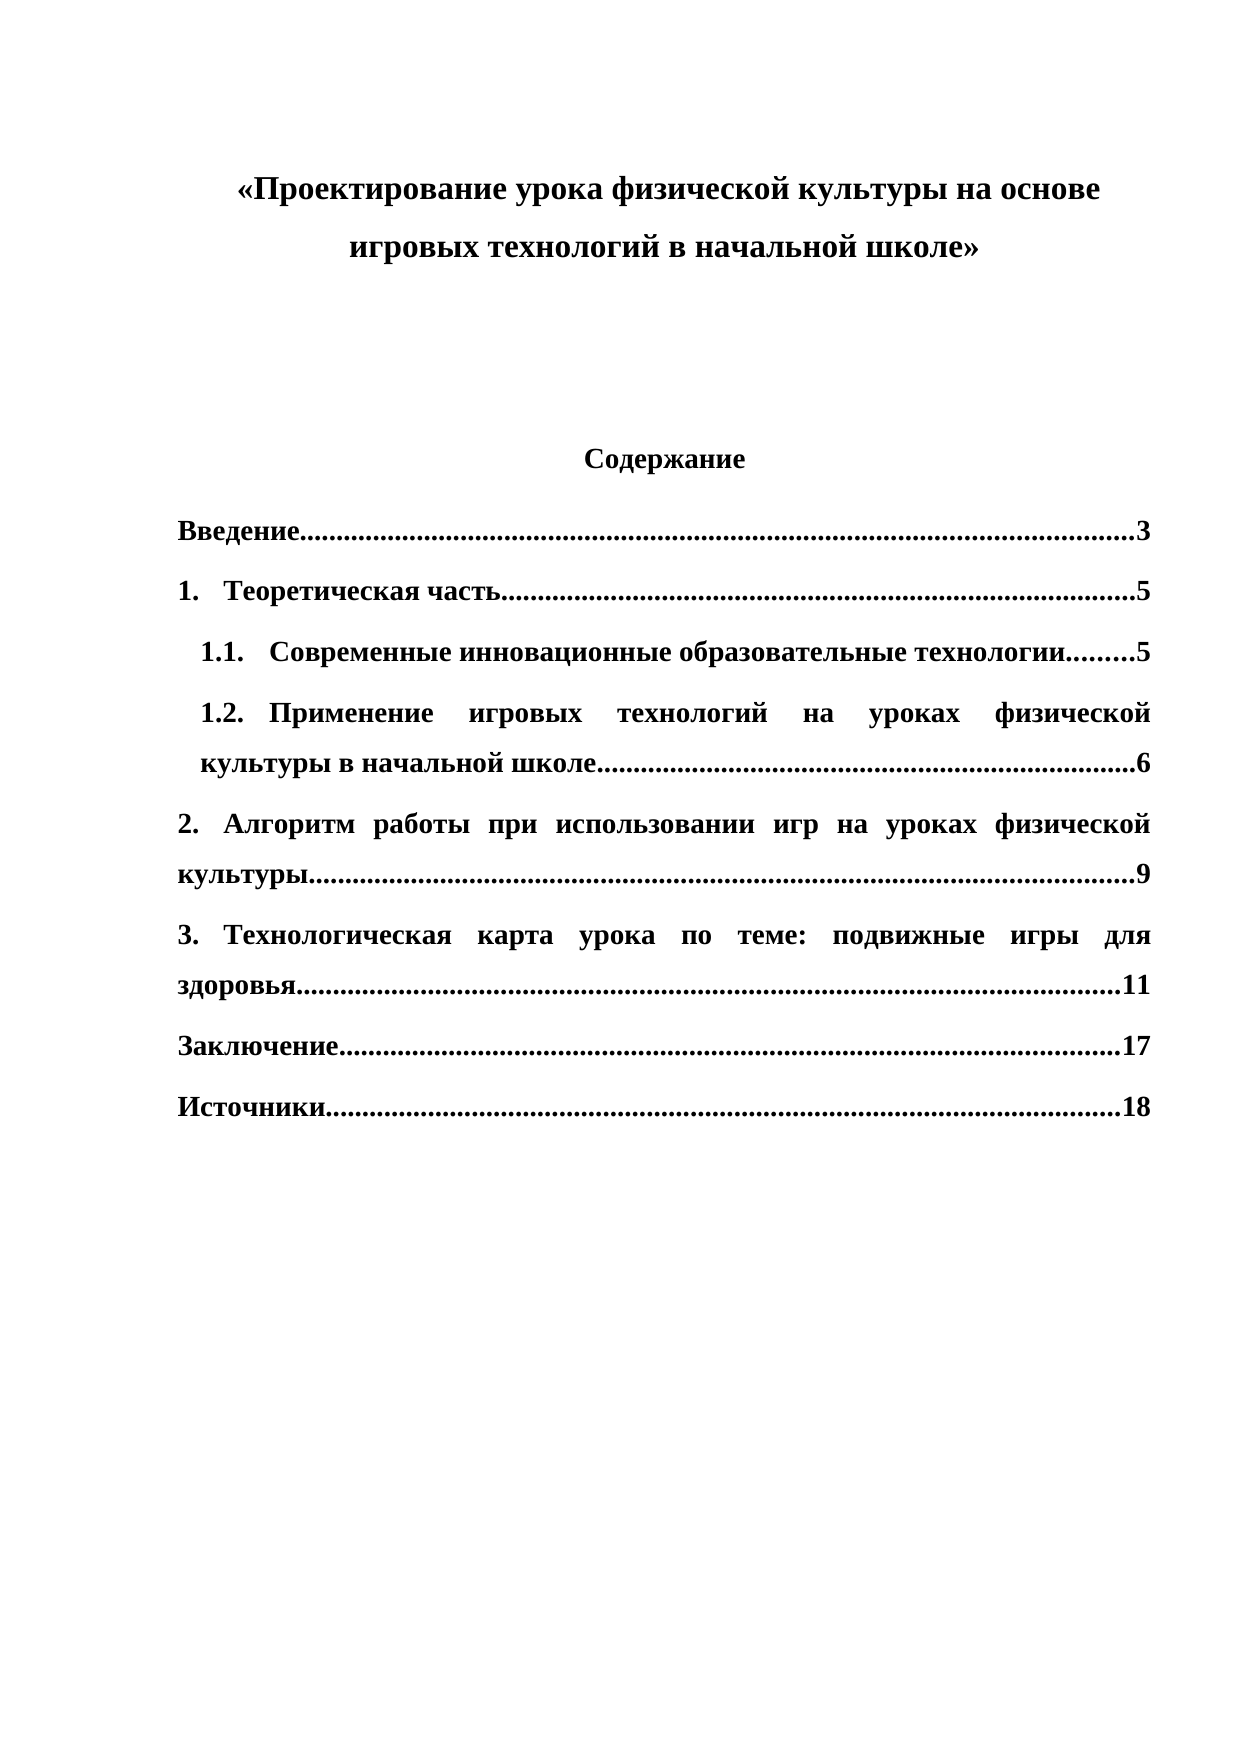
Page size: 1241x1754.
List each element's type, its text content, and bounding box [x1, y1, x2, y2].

text «Проектирование урока физической культуры на основе игровых технологий в начальной школе» [177, 168, 1152, 264]
